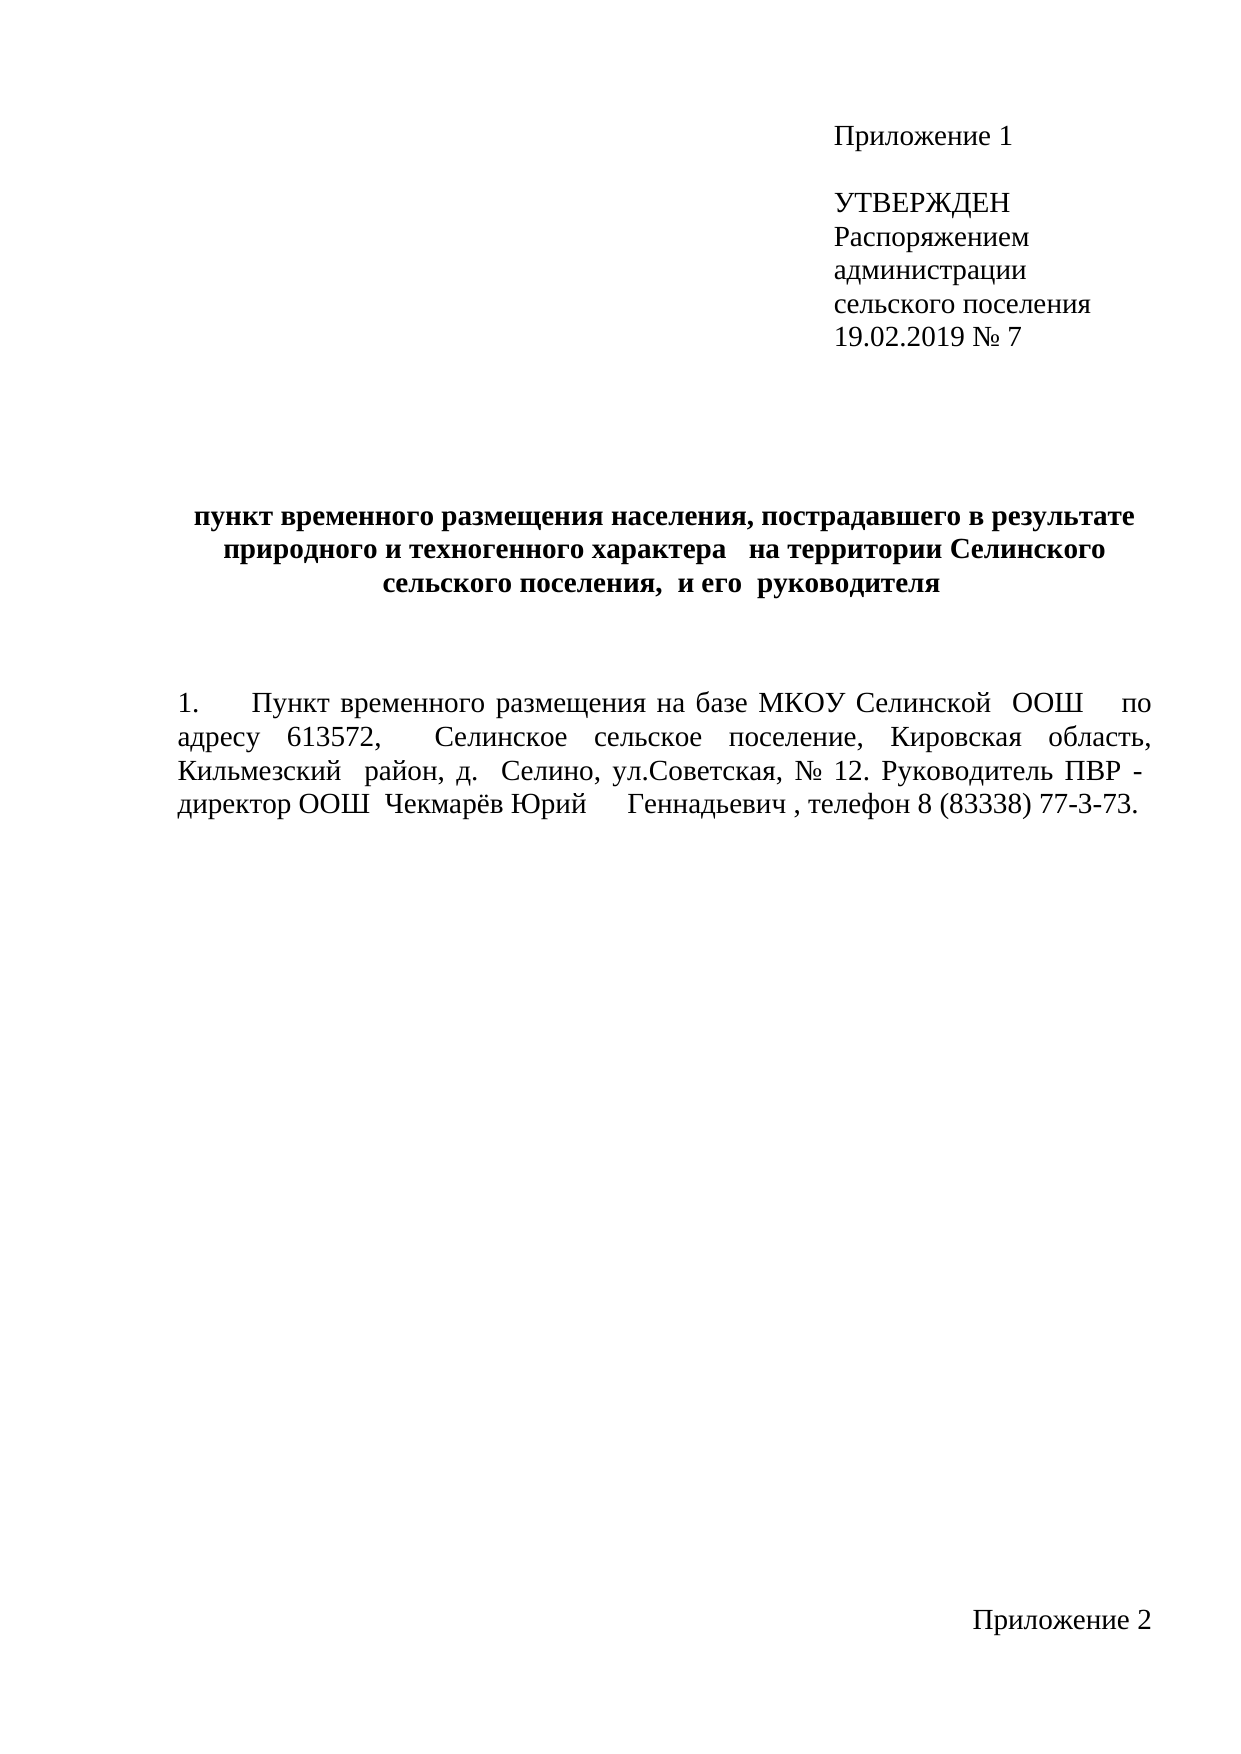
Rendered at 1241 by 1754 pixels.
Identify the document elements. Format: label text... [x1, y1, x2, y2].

text администрации сельского поселения [833, 252, 1152, 319]
text 1. Пункт временного размещения на базе МКОУ Селинской ООШ по адресу 613572, Селинское сельское поселение, Кировская область, Кильмезский район, д. Селино, ул.Советская, № 12. Руководитель ПВР - директор ООШ Чекмарёв Юрий Геннадьевич , телефон 8 (83338) 77-3-73. [177, 686, 1152, 820]
text Приложение 1 [833, 118, 1152, 152]
text 19.02.2019 № 7 [833, 319, 1152, 353]
text пункт временного размещения населения, пострадавшего в результате природного и техногенного характера на территории Селинского сельского поселения, и его руководителя [177, 498, 1152, 598]
text Распоряжением [833, 219, 1152, 252]
text Приложение 2 [177, 1602, 1152, 1635]
text УТВЕРЖДЕН [833, 185, 1152, 219]
